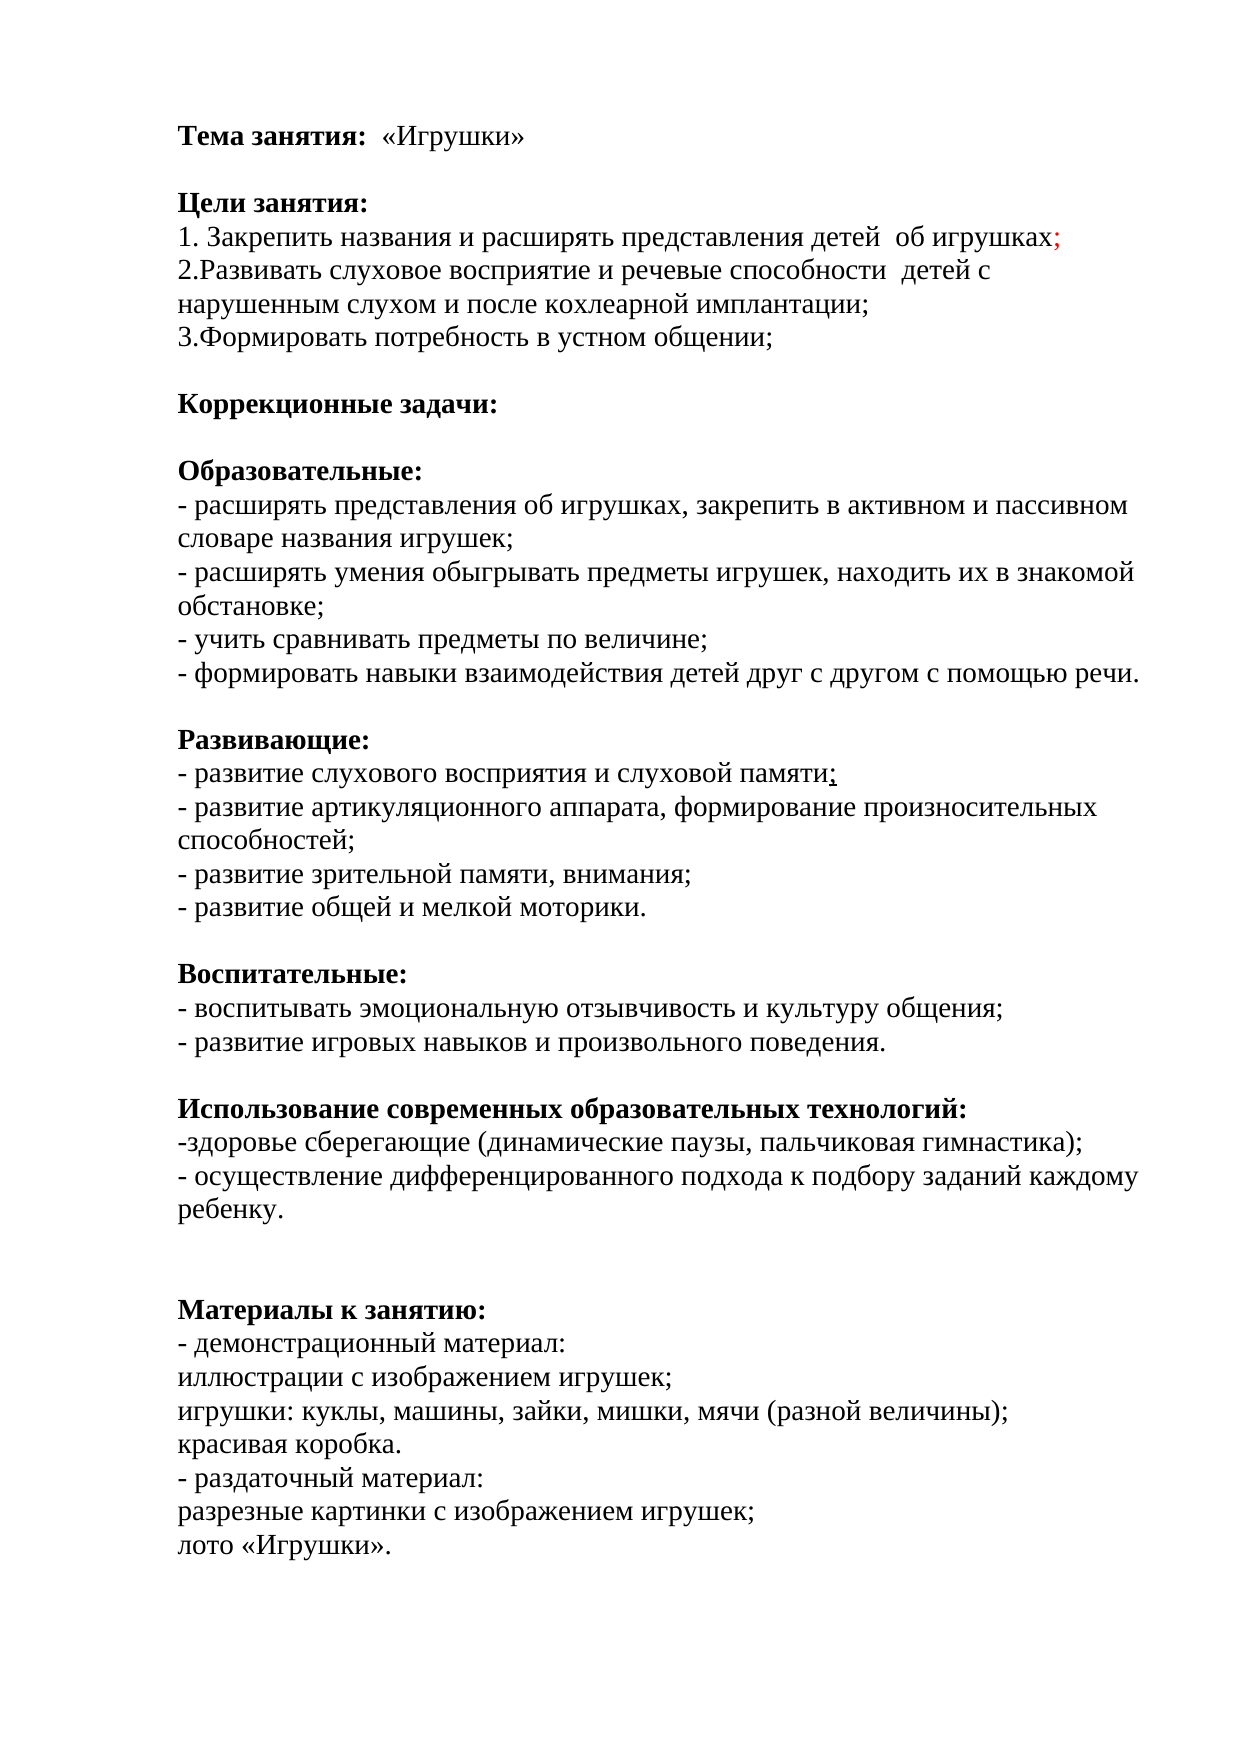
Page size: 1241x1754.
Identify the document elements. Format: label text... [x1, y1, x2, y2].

text Развивающие: [177, 722, 1152, 755]
text разрезные картинки с изображением игрушек; [177, 1493, 1152, 1527]
text - расширять представления об игрушках, закрепить в активном и пассивном словаре названия игрушек; [177, 487, 1152, 554]
text - раздаточный материал: [177, 1460, 1152, 1493]
text - формировать навыки взаимодействия детей друг с другом с помощью речи. [177, 655, 1152, 688]
text - осуществление дифференцированного подхода к подбору заданий каждому ребенку. [177, 1158, 1152, 1225]
text игрушки: куклы, машины, зайки, мишки, мячи (разной величины); [177, 1393, 1152, 1426]
text лото «Игрушки». [177, 1527, 1152, 1560]
text - развитие зрительной памяти, внимания; [177, 856, 1152, 889]
text - демонстрационный материал: [177, 1326, 1152, 1359]
text - развитие игровых навыков и произвольного поведения. [177, 1024, 1152, 1057]
text Тема занятия: «Игрушки» [177, 118, 1152, 152]
text - развитие артикуляционного аппарата, формирование произносительных способностей; [177, 789, 1152, 856]
text - расширять умения обыгрывать предметы игрушек, находить их в знакомой обстановке; [177, 554, 1152, 621]
text 2.Развивать слуховое восприятие и речевые способности детей с нарушенным слухом и после кохлеарной имплантации; [177, 252, 1152, 319]
text Коррекционные задачи: [177, 386, 1152, 420]
text 3.Формировать потребность в устном общении; [177, 319, 1152, 353]
text -здоровье сберегающие (динамические паузы, пальчиковая гимнастика); [177, 1124, 1152, 1158]
text - учить сравнивать предметы по величине; [177, 621, 1152, 655]
text - развитие общей и мелкой моторики. [177, 889, 1152, 923]
text 1. Закрепить названия и расширять представления детей об игрушках; [177, 219, 1152, 252]
text - развитие слухового восприятия и слуховой памяти; [177, 755, 1152, 789]
text Использование современных образовательных технологий: [177, 1091, 1152, 1124]
text красивая коробка. [177, 1426, 1152, 1460]
text Образовательные: [177, 453, 1152, 487]
text Материалы к занятию: [177, 1292, 1152, 1326]
text Воспитательные: [177, 957, 1152, 990]
text - воспитывать эмоциональную отзывчивость и культуру общения; [177, 990, 1152, 1024]
text Цели занятия: [177, 185, 1152, 219]
text иллюстрации с изображением игрушек; [177, 1359, 1152, 1393]
